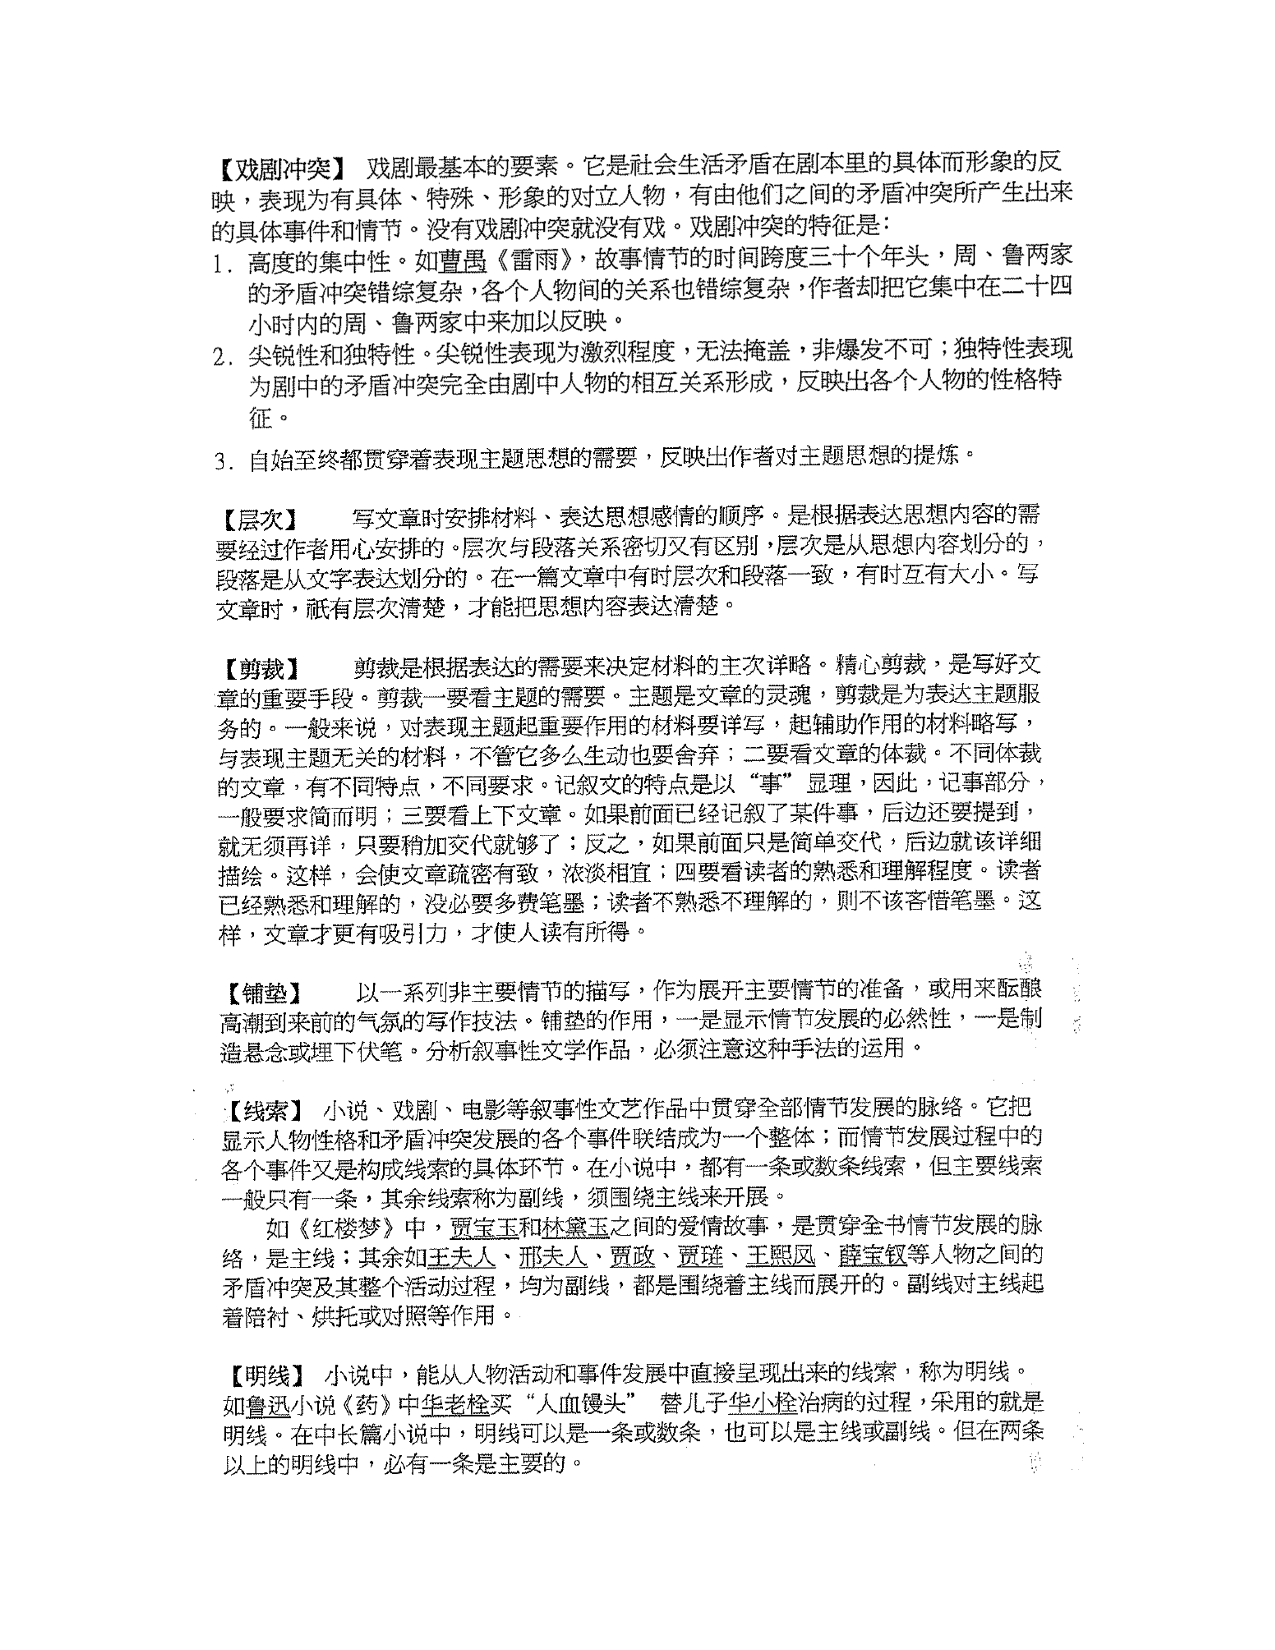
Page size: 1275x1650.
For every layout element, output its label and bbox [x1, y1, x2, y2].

picture [192, 437, 1092, 1479]
picture [193, 150, 1091, 436]
